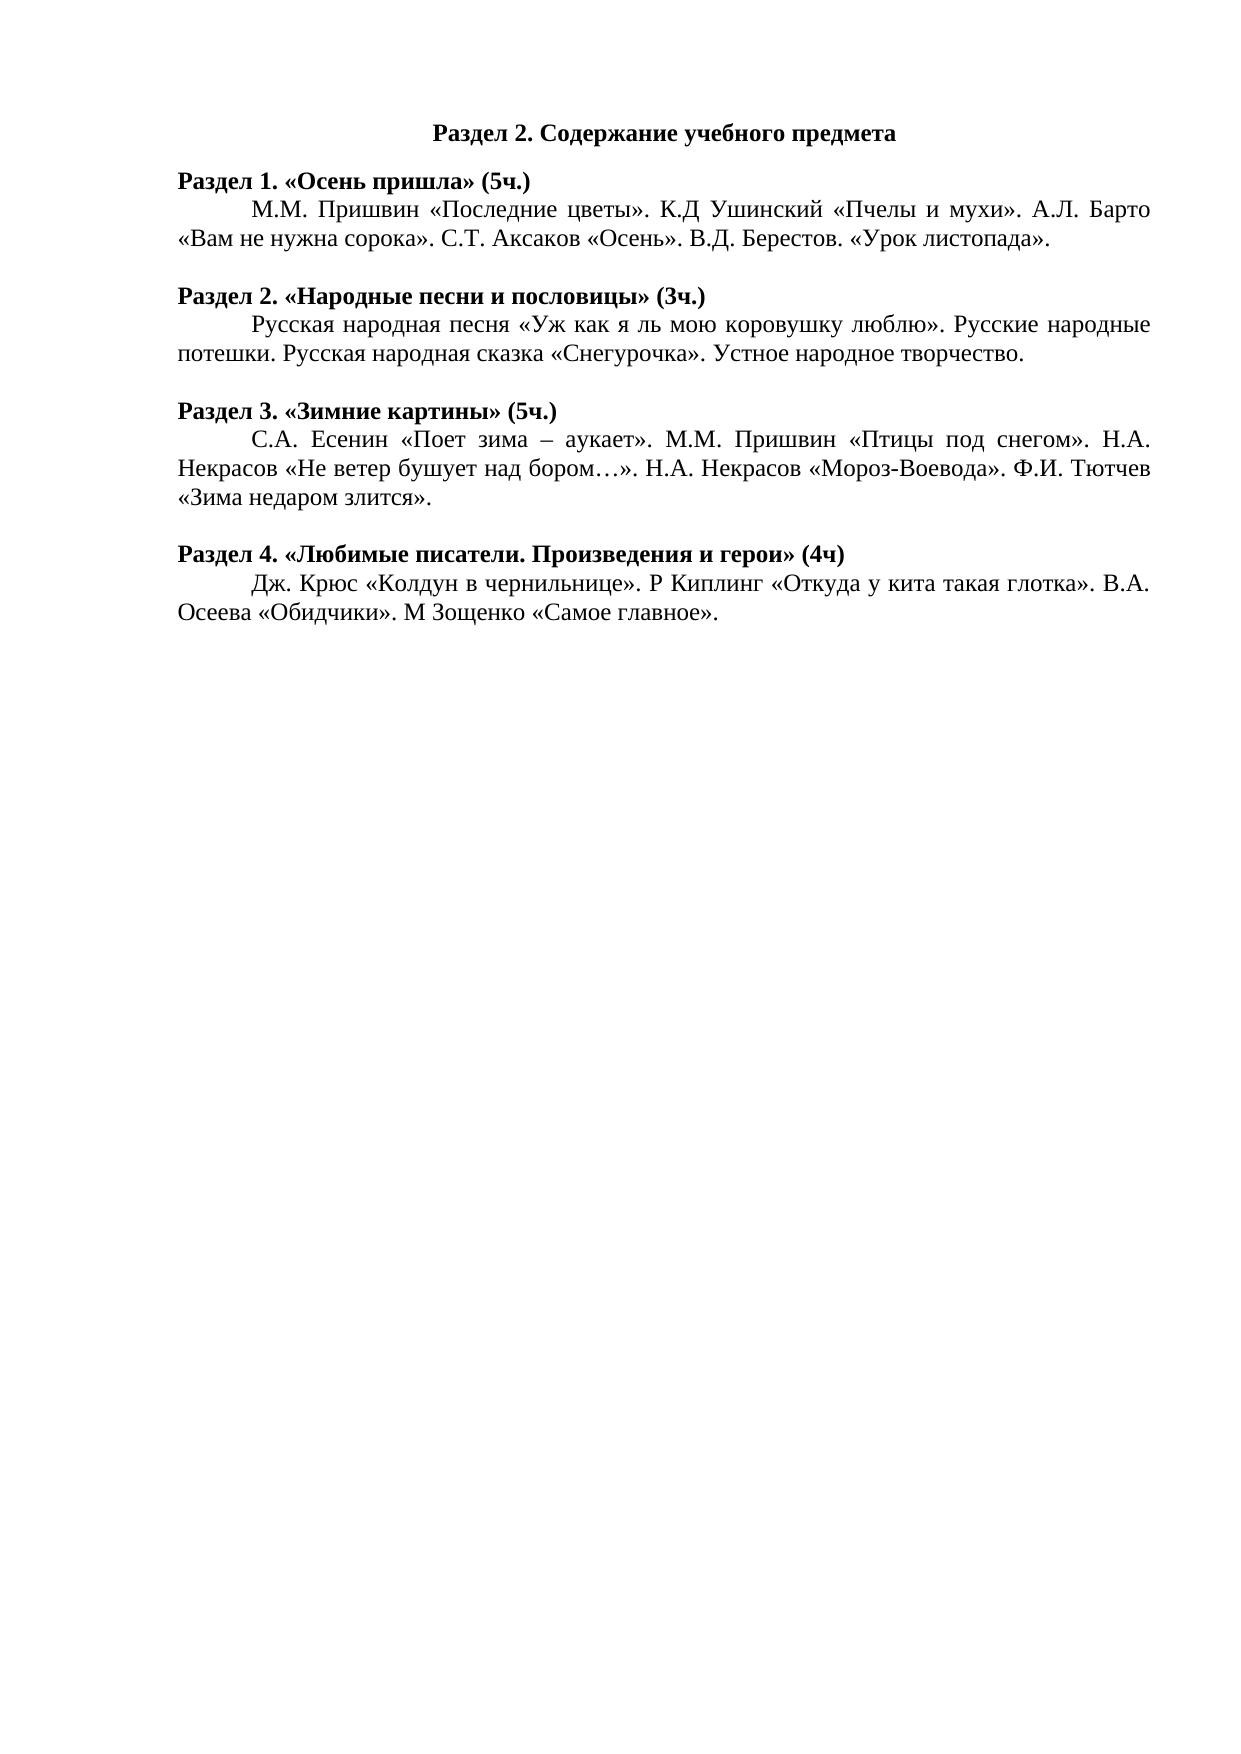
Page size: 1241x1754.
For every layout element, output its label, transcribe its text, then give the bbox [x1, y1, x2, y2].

text Раздел 2. «Народные песни и пословицы» (3ч.) [177, 281, 1152, 309]
text Русская народная песня «Уж как я ль мою коровушку люблю». Русские народные потешки. Русская народная сказка «Снегурочка». Устное народное творчество. [177, 309, 1152, 367]
text Раздел 1. «Осень пришла» (5ч.) [177, 166, 1152, 194]
text М.М. Пришвин «Последние цветы». К.Д Ушинский «Пчелы и мухи». А.Л. Барто «Вам не нужна сорока». С.Т. Аксаков «Осень». В.Д. Берестов. «Урок листопада». [177, 194, 1152, 252]
text Раздел 3. «Зимние картины» (5ч.) [177, 396, 1152, 424]
text С.А. Есенин «Поет зима – аукает». М.М. Пришвин «Птицы под снегом». Н.А. Некрасов «Не ветер бушует над бором…». Н.А. Некрасов «Мороз-Воевода». Ф.И. Тютчев «Зима недаром злится». [177, 424, 1152, 511]
text Дж. Крюс «Колдун в чернильнице». Р Киплинг «Откуда у кита такая глотка». В.А. Осеева «Обидчики». М Зощенко «Самое главное». [177, 568, 1152, 626]
text Раздел 2. Содержание учебного предмета [177, 118, 1152, 147]
text Раздел 4. «Любимые писатели. Произведения и герои» (4ч) [177, 539, 1152, 568]
